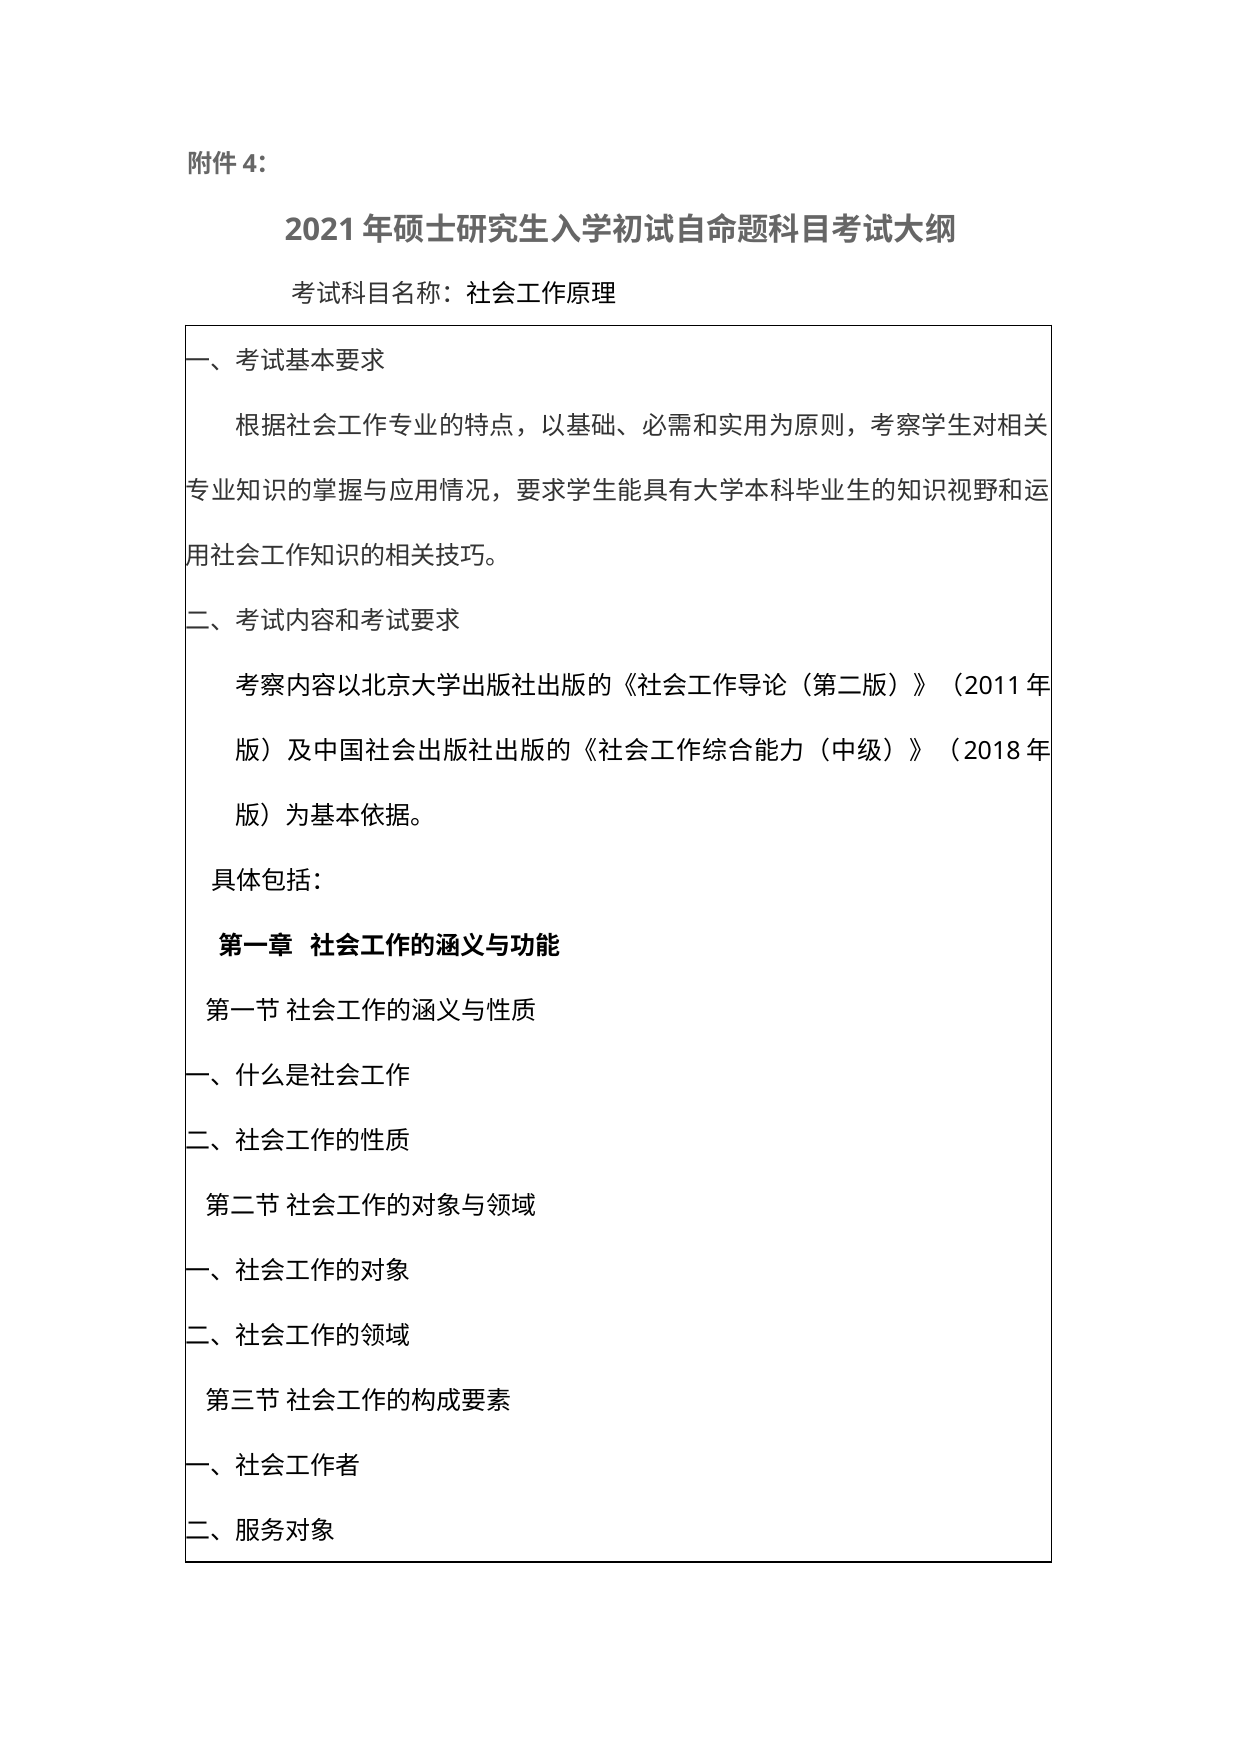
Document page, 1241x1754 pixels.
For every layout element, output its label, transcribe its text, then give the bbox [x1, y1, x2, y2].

text 考试科目名称：社会工作原理 [187, 259, 1053, 324]
text 2021年硕士研究生入学初试自命题科目考试大纲 [187, 194, 1053, 259]
text 附件4： [187, 129, 1053, 194]
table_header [186, 326, 1051, 1561]
